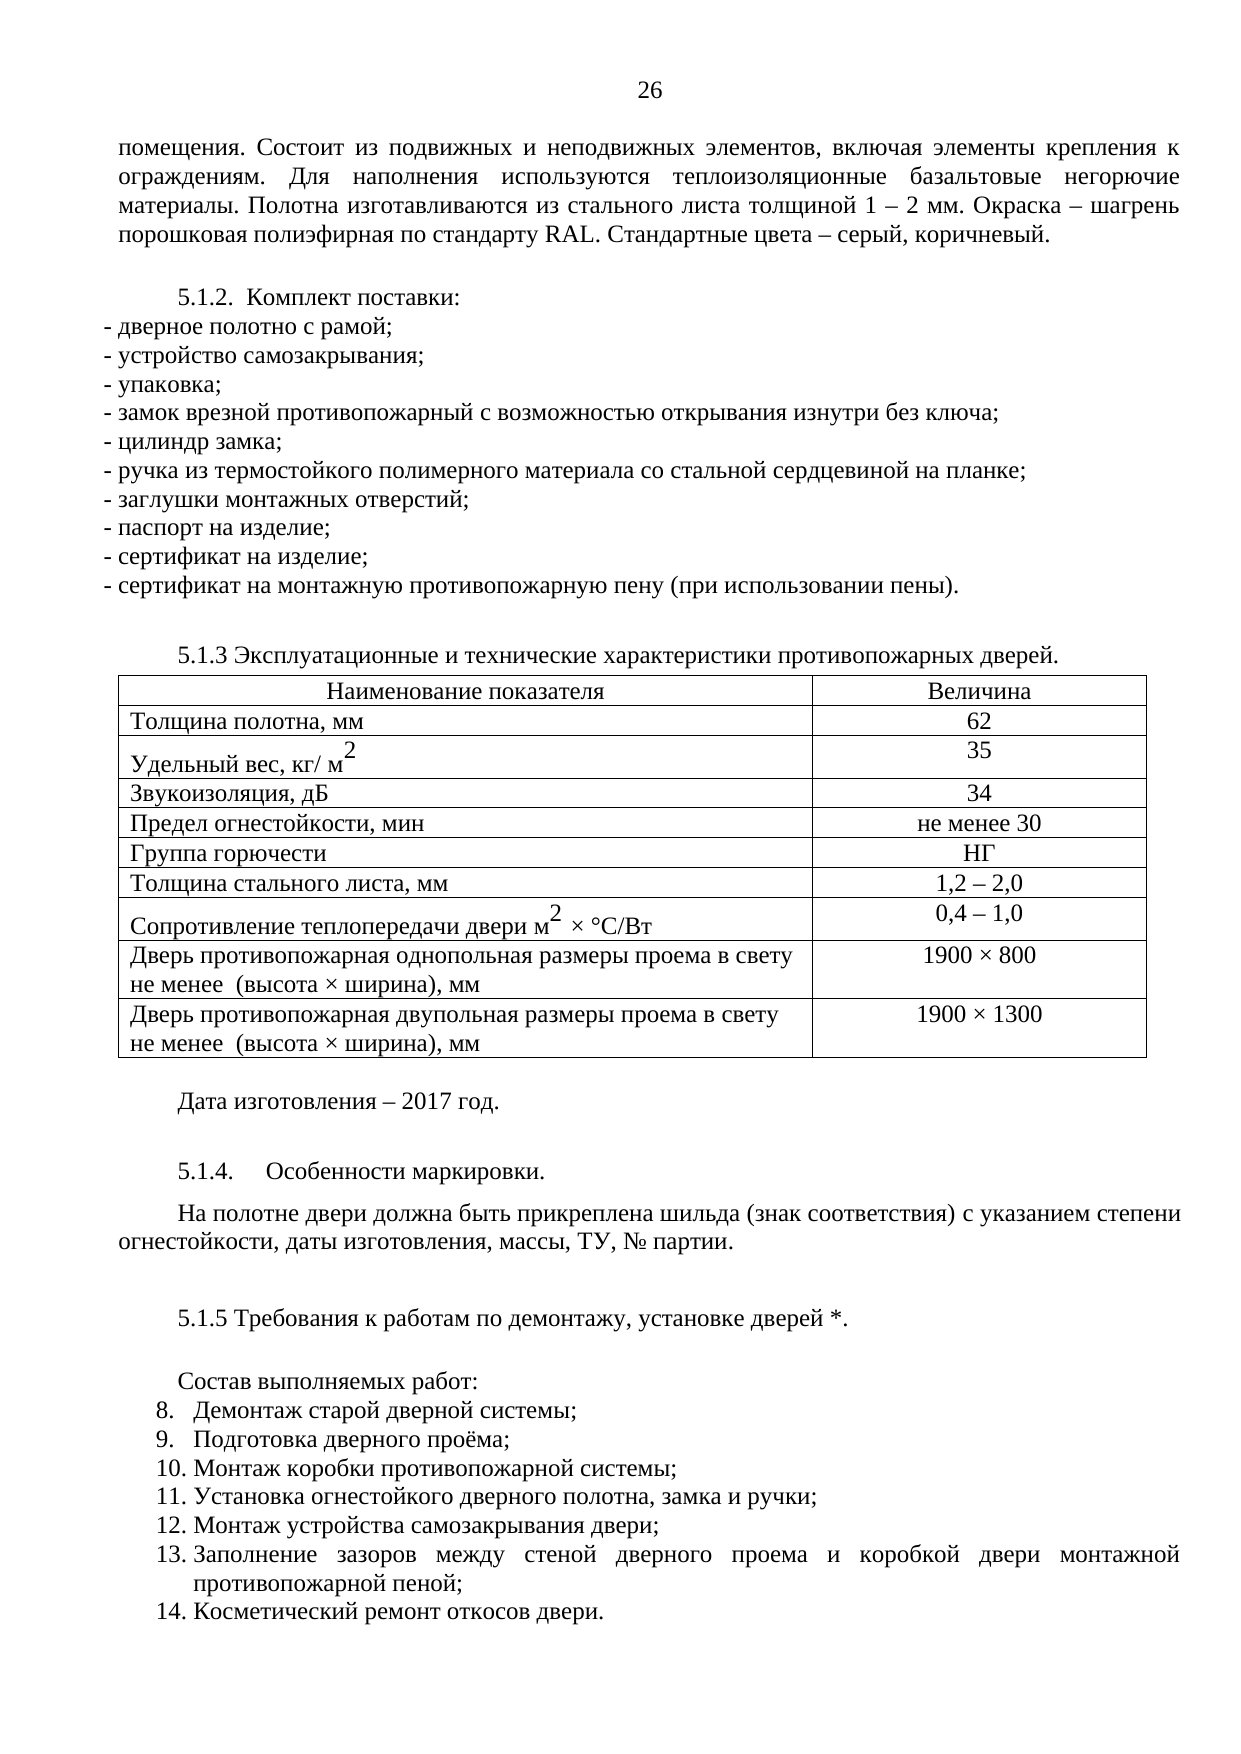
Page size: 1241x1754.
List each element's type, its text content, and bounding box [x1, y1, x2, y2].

table_cell Группа горючести [119, 838, 812, 867]
table_cell Сопротивление теплопередачи двери м2 × °С/Вт [119, 898, 812, 939]
table_cell Дверь противопожарная однопольная размеры проема в свету не менее (высота × ширина), мм [119, 941, 812, 998]
table_cell Толщина полотна, мм [119, 706, 812, 734]
list Косметический ремонт откосов двери. [156, 1596, 1181, 1625]
table_cell НГ [813, 838, 1146, 867]
text 5.1.2. Комплект поставки: [118, 282, 1181, 311]
list Монтаж коробки противопожарной системы; [156, 1453, 1181, 1481]
list Монтаж устройства самозакрывания двери; [156, 1510, 1181, 1539]
text - упаковка; [103, 369, 1181, 397]
text 5.1.3 Эксплуатационные и технические характеристики противопожарных дверей. [118, 640, 1181, 669]
table_cell 1900 × 1300 [813, 999, 1146, 1057]
text - сертификат на изделие; [103, 541, 1181, 570]
list Установка огнестойкого дверного полотна, замка и ручки; [156, 1481, 1181, 1510]
table_cell Звукоизоляция, дБ [119, 779, 812, 807]
table_cell Предел огнестойкости, мин [119, 808, 812, 837]
table_cell 1,2 – 2,0 [813, 868, 1146, 897]
text - заглушки монтажных отверстий; [103, 484, 1181, 512]
text Состав выполняемых работ: [118, 1366, 1181, 1395]
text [118, 132, 1181, 247]
text - замок врезной противопожарный с возможностью открывания изнутри без ключа; [103, 397, 1181, 426]
table_cell 34 [813, 779, 1146, 807]
table_cell Удельный вес, кг/ м2 [119, 736, 812, 777]
table_cell 1900 × 800 [813, 941, 1146, 998]
table_cell Толщина стального листа, мм [119, 868, 812, 897]
list Особенности маркировки. [133, 1156, 1181, 1185]
list Подготовка дверного проёма; [156, 1424, 1181, 1453]
table_cell Дверь противопожарная двупольная размеры проема в свету не менее (высота × ширина), мм [119, 999, 812, 1057]
text На полотне двери должна быть прикреплена шильда (знак соответствия) с указанием степени огнестойкости, даты изготовления, массы, ТУ, № партии. [118, 1198, 1181, 1255]
text - паспорт на изделие; [103, 512, 1181, 541]
table_header Величина [813, 676, 1146, 705]
text - дверное полотно с рамой; [103, 311, 1181, 340]
list Демонтаж старой дверной системы; [156, 1395, 1181, 1424]
text - сертификат на монтажную противопожарную пену (при использовании пены). [103, 570, 1181, 599]
text - ручка из термостойкого полимерного материала со стальной сердцевиной на планке; [103, 455, 1181, 484]
table_cell 62 [813, 706, 1146, 734]
table_cell не менее 30 [813, 808, 1146, 837]
table_cell 35 [813, 736, 1146, 777]
list Заполнение зазоров между стеной дверного проема и коробкой двери монтажной противопожарной пеной; [156, 1539, 1181, 1596]
text 5.1.5 Требования к работам по демонтажу, установке дверей *. [118, 1303, 1181, 1331]
text - цилиндр замка; [103, 426, 1181, 455]
text Дата изготовления – 2017 год. [118, 1086, 1181, 1115]
table_cell 0,4 – 1,0 [813, 898, 1146, 939]
table_header Наименование показателя [119, 676, 812, 705]
text - устройство самозакрывания; [103, 340, 1181, 369]
